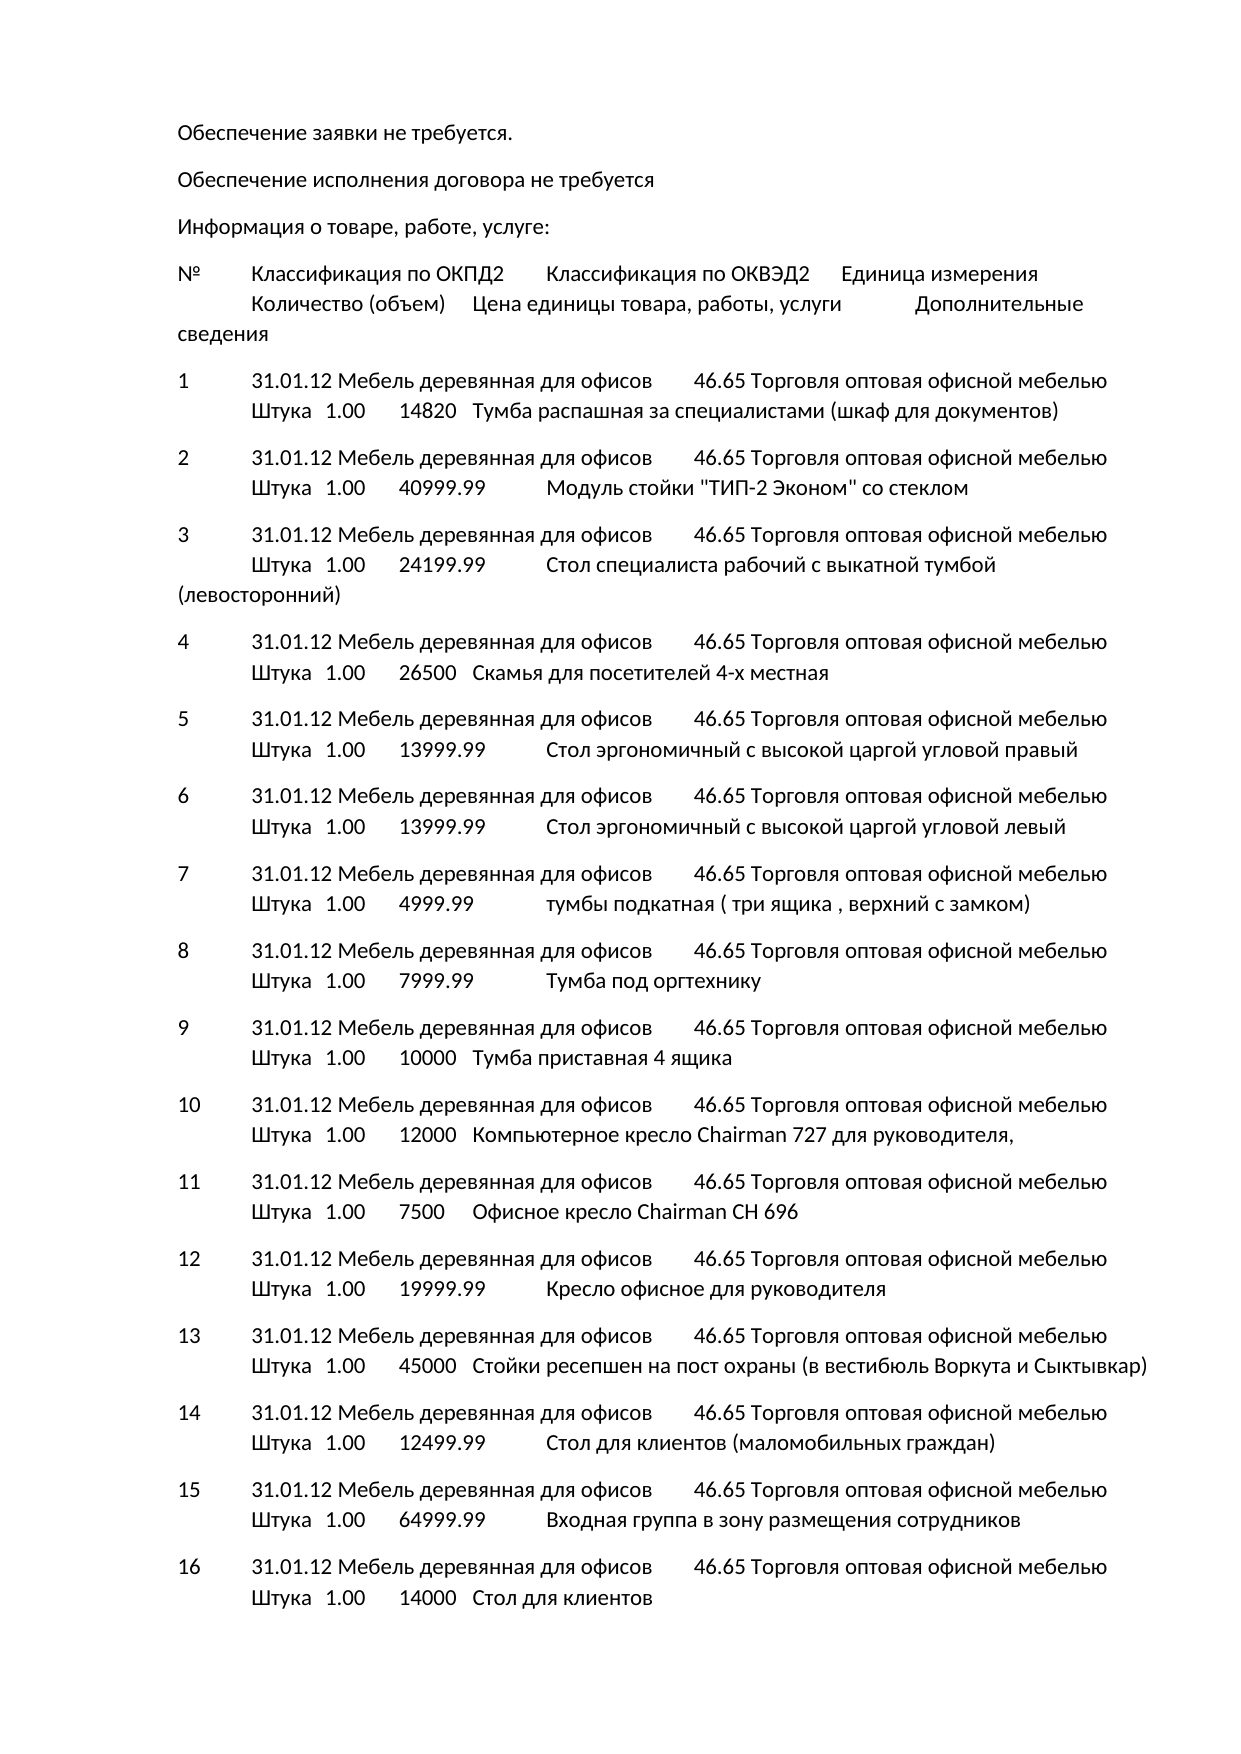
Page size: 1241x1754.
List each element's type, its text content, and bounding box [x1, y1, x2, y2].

text 9 31.01.12 Мебель деревянная для офисов 46.65 Торговля оптовая офисной мебелью Штука 1.00 10000 Тумба приставная 4 ящика [177, 1013, 1152, 1071]
text № Классификация по ОКПД2 Классификация по ОКВЭД2 Единица измерения Количество (объем) Цена единицы товара, работы, услуги Дополнительные сведения [177, 259, 1152, 347]
text 5 31.01.12 Мебель деревянная для офисов 46.65 Торговля оптовая офисной мебелью Штука 1.00 13999.99 Стол эргономичный с высокой царгой угловой правый [177, 704, 1152, 763]
text 12 31.01.12 Мебель деревянная для офисов 46.65 Торговля оптовая офисной мебелью Штука 1.00 19999.99 Кресло офисное для руководителя [177, 1244, 1152, 1302]
text 15 31.01.12 Мебель деревянная для офисов 46.65 Торговля оптовая офисной мебелью Штука 1.00 64999.99 Входная группа в зону размещения сотрудников [177, 1475, 1152, 1534]
text 2 31.01.12 Мебель деревянная для офисов 46.65 Торговля оптовая офисной мебелью Штука 1.00 40999.99 Модуль стойки "ТИП-2 Эконом" со стеклом [177, 443, 1152, 501]
text 11 31.01.12 Мебель деревянная для офисов 46.65 Торговля оптовая офисной мебелью Штука 1.00 7500 Офисное кресло Chairman CH 696 [177, 1167, 1152, 1225]
text 8 31.01.12 Мебель деревянная для офисов 46.65 Торговля оптовая офисной мебелью Штука 1.00 7999.99 Тумба под оргтехнику [177, 936, 1152, 994]
text 14 31.01.12 Мебель деревянная для офисов 46.65 Торговля оптовая офисной мебелью Штука 1.00 12499.99 Стол для клиентов (маломобильных граждан) [177, 1398, 1152, 1457]
text 6 31.01.12 Мебель деревянная для офисов 46.65 Торговля оптовая офисной мебелью Штука 1.00 13999.99 Стол эргономичный с высокой царгой угловой левый [177, 782, 1152, 840]
text 16 31.01.12 Мебель деревянная для офисов 46.65 Торговля оптовая офисной мебелью Штука 1.00 14000 Стол для клиентов [177, 1552, 1152, 1611]
text 1 31.01.12 Мебель деревянная для офисов 46.65 Торговля оптовая офисной мебелью Штука 1.00 14820 Тумба распашная за специалистами (шкаф для документов) [177, 366, 1152, 424]
text Обеспечение заявки не требуется. [177, 118, 1152, 146]
text 7 31.01.12 Мебель деревянная для офисов 46.65 Торговля оптовая офисной мебелью Штука 1.00 4999.99 тумбы подкатная ( три ящика , верхний с замком) [177, 859, 1152, 917]
text 4 31.01.12 Мебель деревянная для офисов 46.65 Торговля оптовая офисной мебелью Штука 1.00 26500 Скамья для посетителей 4-х местная [177, 627, 1152, 686]
text Информация о товаре, работе, услуге: [177, 212, 1152, 240]
text 3 31.01.12 Мебель деревянная для офисов 46.65 Торговля оптовая офисной мебелью Штука 1.00 24199.99 Стол специалиста рабочий с выкатной тумбой (левосторонний) [177, 520, 1152, 609]
text 10 31.01.12 Мебель деревянная для офисов 46.65 Торговля оптовая офисной мебелью Штука 1.00 12000 Компьютерное кресло Chairman 727 для руководителя, [177, 1090, 1152, 1148]
text Обеспечение исполнения договора не требуется [177, 165, 1152, 193]
text 13 31.01.12 Мебель деревянная для офисов 46.65 Торговля оптовая офисной мебелью Штука 1.00 45000 Стойки ресепшен на пост охраны (в вестибюль Воркута и Сыктывкар) [177, 1321, 1152, 1379]
